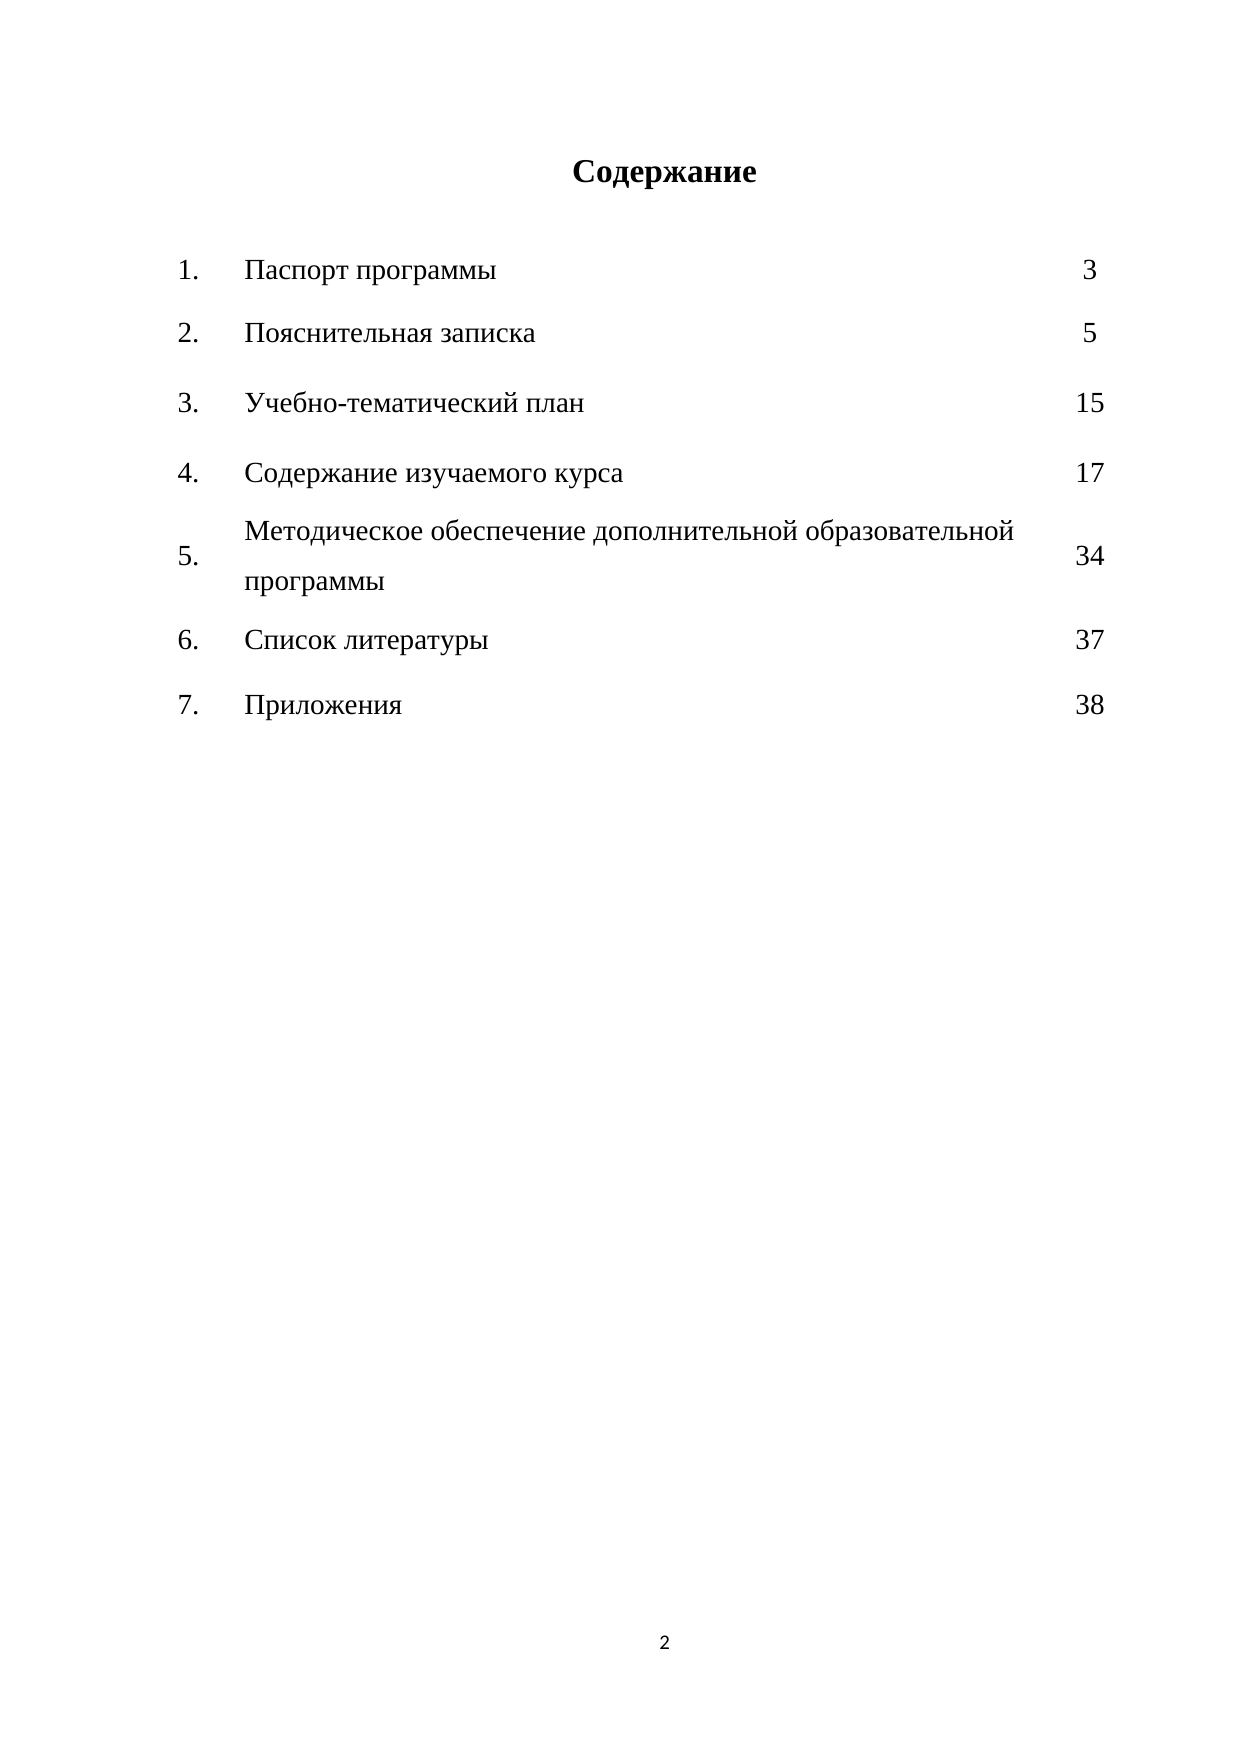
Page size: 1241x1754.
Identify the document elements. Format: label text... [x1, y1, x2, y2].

table_header Паспорт программы [233, 247, 1033, 303]
table_cell 5. [166, 513, 233, 610]
text Содержание [177, 151, 1152, 189]
table_cell 34 [1033, 513, 1147, 610]
table_cell 5 [1033, 303, 1147, 373]
table_cell Приложения [233, 680, 1033, 741]
table_cell 37 [1033, 610, 1147, 680]
table_cell 38 [1033, 680, 1147, 741]
table_cell 17 [1033, 443, 1147, 513]
table_cell 7. [166, 680, 233, 741]
table_cell 2. [166, 303, 233, 373]
table_cell Список литературы [233, 610, 1033, 680]
table_cell 15 [1033, 373, 1147, 443]
table_cell 3. [166, 373, 233, 443]
table_cell Учебно-тематический план [233, 373, 1033, 443]
table_cell Методическое обеспечение дополнительной образовательной программы [233, 513, 1033, 610]
table_cell Пояснительная записка [233, 303, 1033, 373]
table_cell Содержание изучаемого курса [233, 443, 1033, 513]
table_cell 6. [166, 610, 233, 680]
table_header 3 [1033, 247, 1147, 303]
table_header 1. [166, 247, 233, 303]
table_cell 4. [166, 443, 233, 513]
